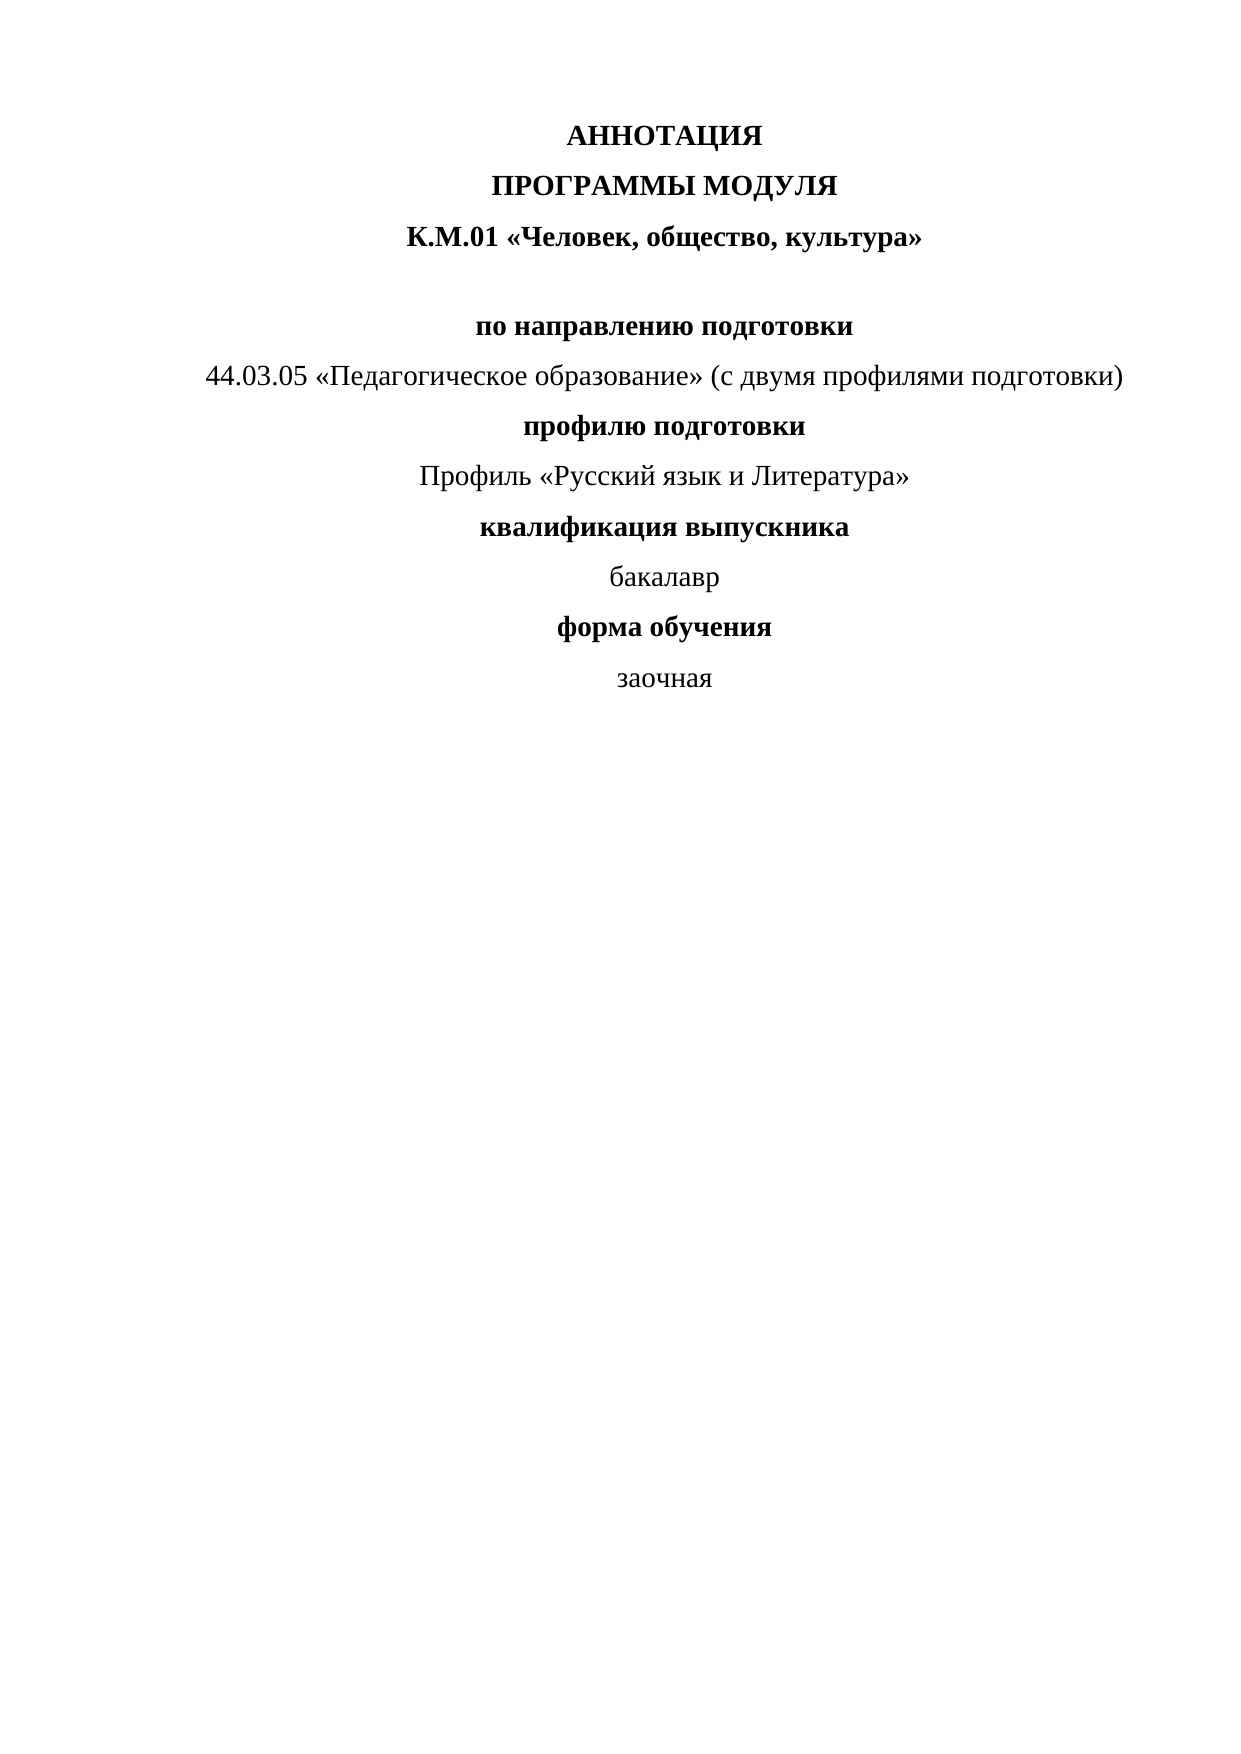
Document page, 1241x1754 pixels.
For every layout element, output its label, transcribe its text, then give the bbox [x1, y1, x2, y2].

text 44.03.05 «Педагогическое образование» (с двумя профилями подготовки) [177, 358, 1152, 391]
text заочная [177, 660, 1152, 693]
text АННОТАЦИЯ [177, 118, 1152, 152]
text программЫ модуля [177, 168, 1152, 202]
text по направлению подготовки [177, 308, 1152, 341]
text К.М.01 «Человек, общество, культура» [177, 219, 1152, 252]
text квалификация выпускника [177, 509, 1152, 542]
text Профиль «Русский язык и Литература» [177, 458, 1152, 492]
text форма обучения [177, 609, 1152, 643]
text профилю подготовки [177, 408, 1152, 442]
text бакалавр [177, 559, 1152, 593]
